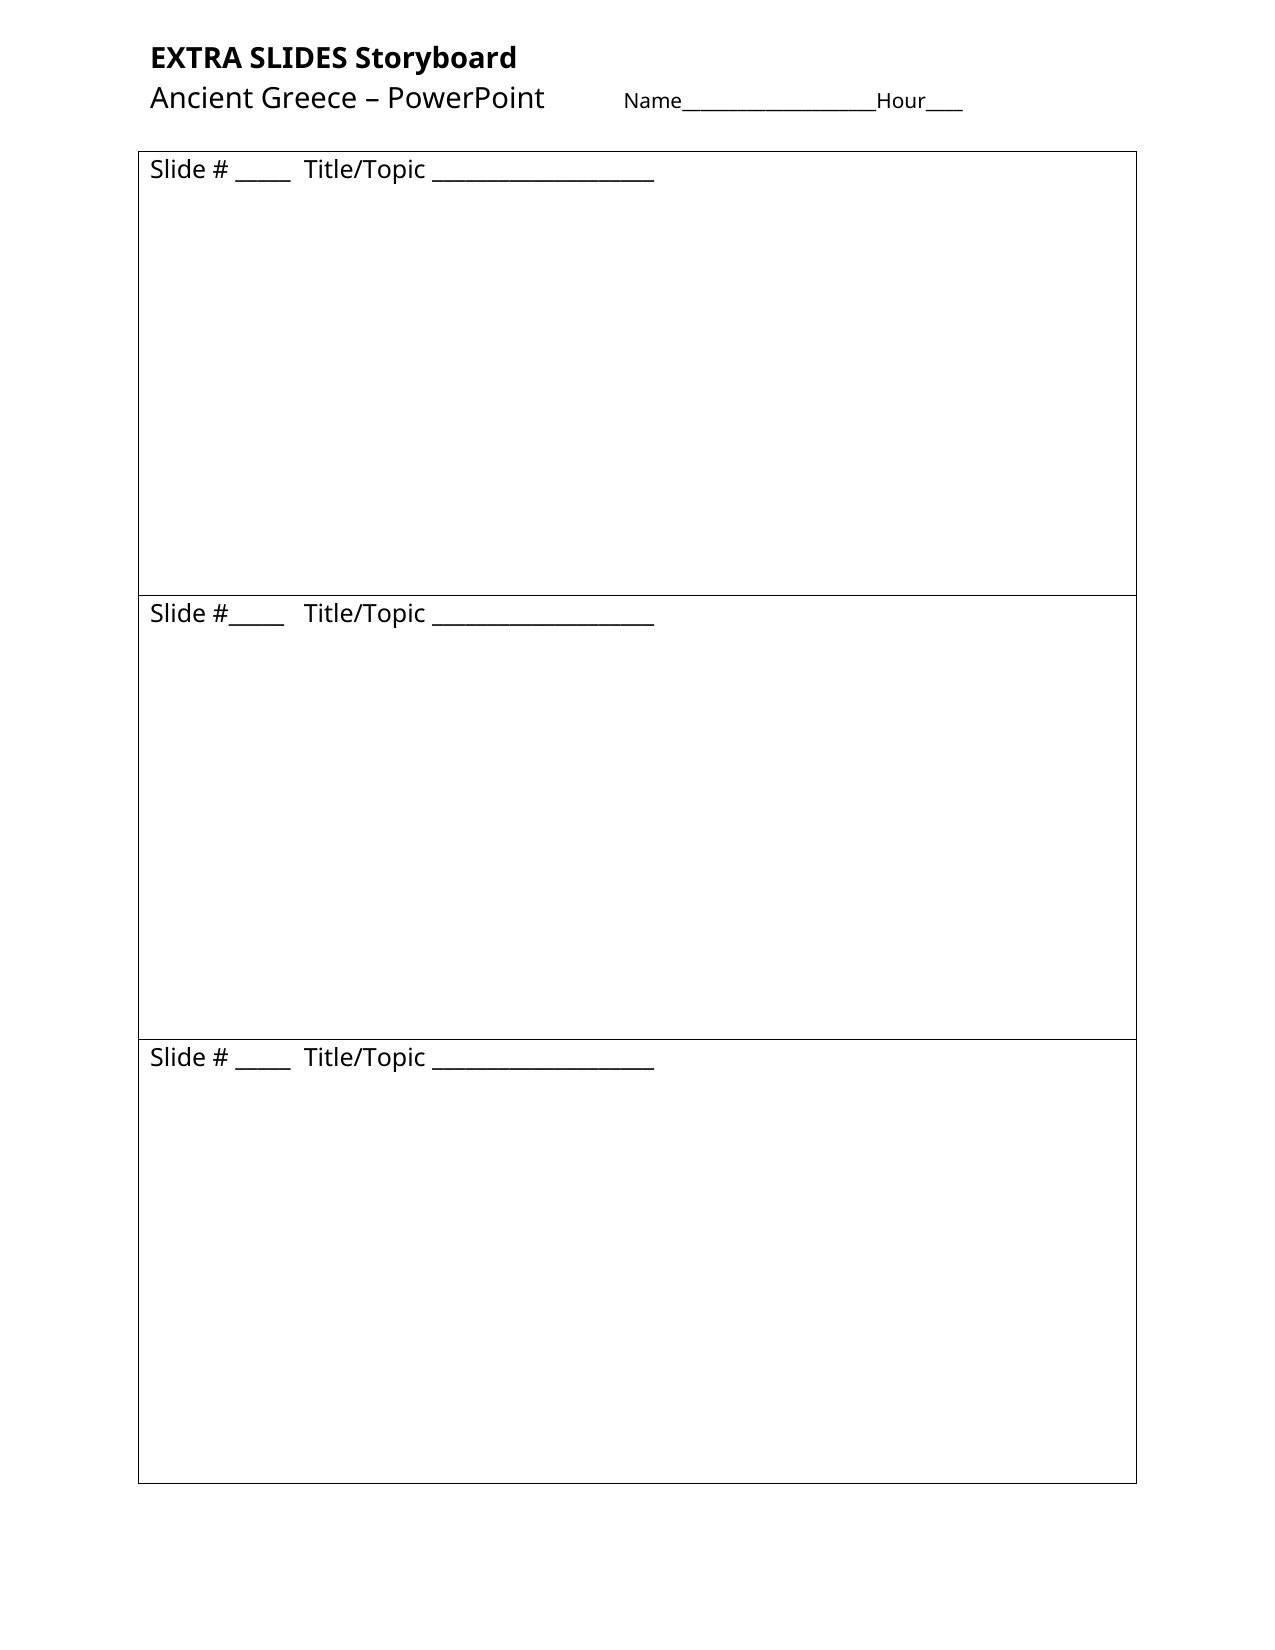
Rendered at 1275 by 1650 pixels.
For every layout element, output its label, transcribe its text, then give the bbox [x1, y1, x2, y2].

table_cell Slide #_____ Title/Topic ____________________ [139, 596, 1136, 1039]
table_cell Slide # _____ Title/Topic ____________________ [139, 1040, 1136, 1482]
table_header Slide # _____ Title/Topic ____________________ [139, 152, 1136, 595]
